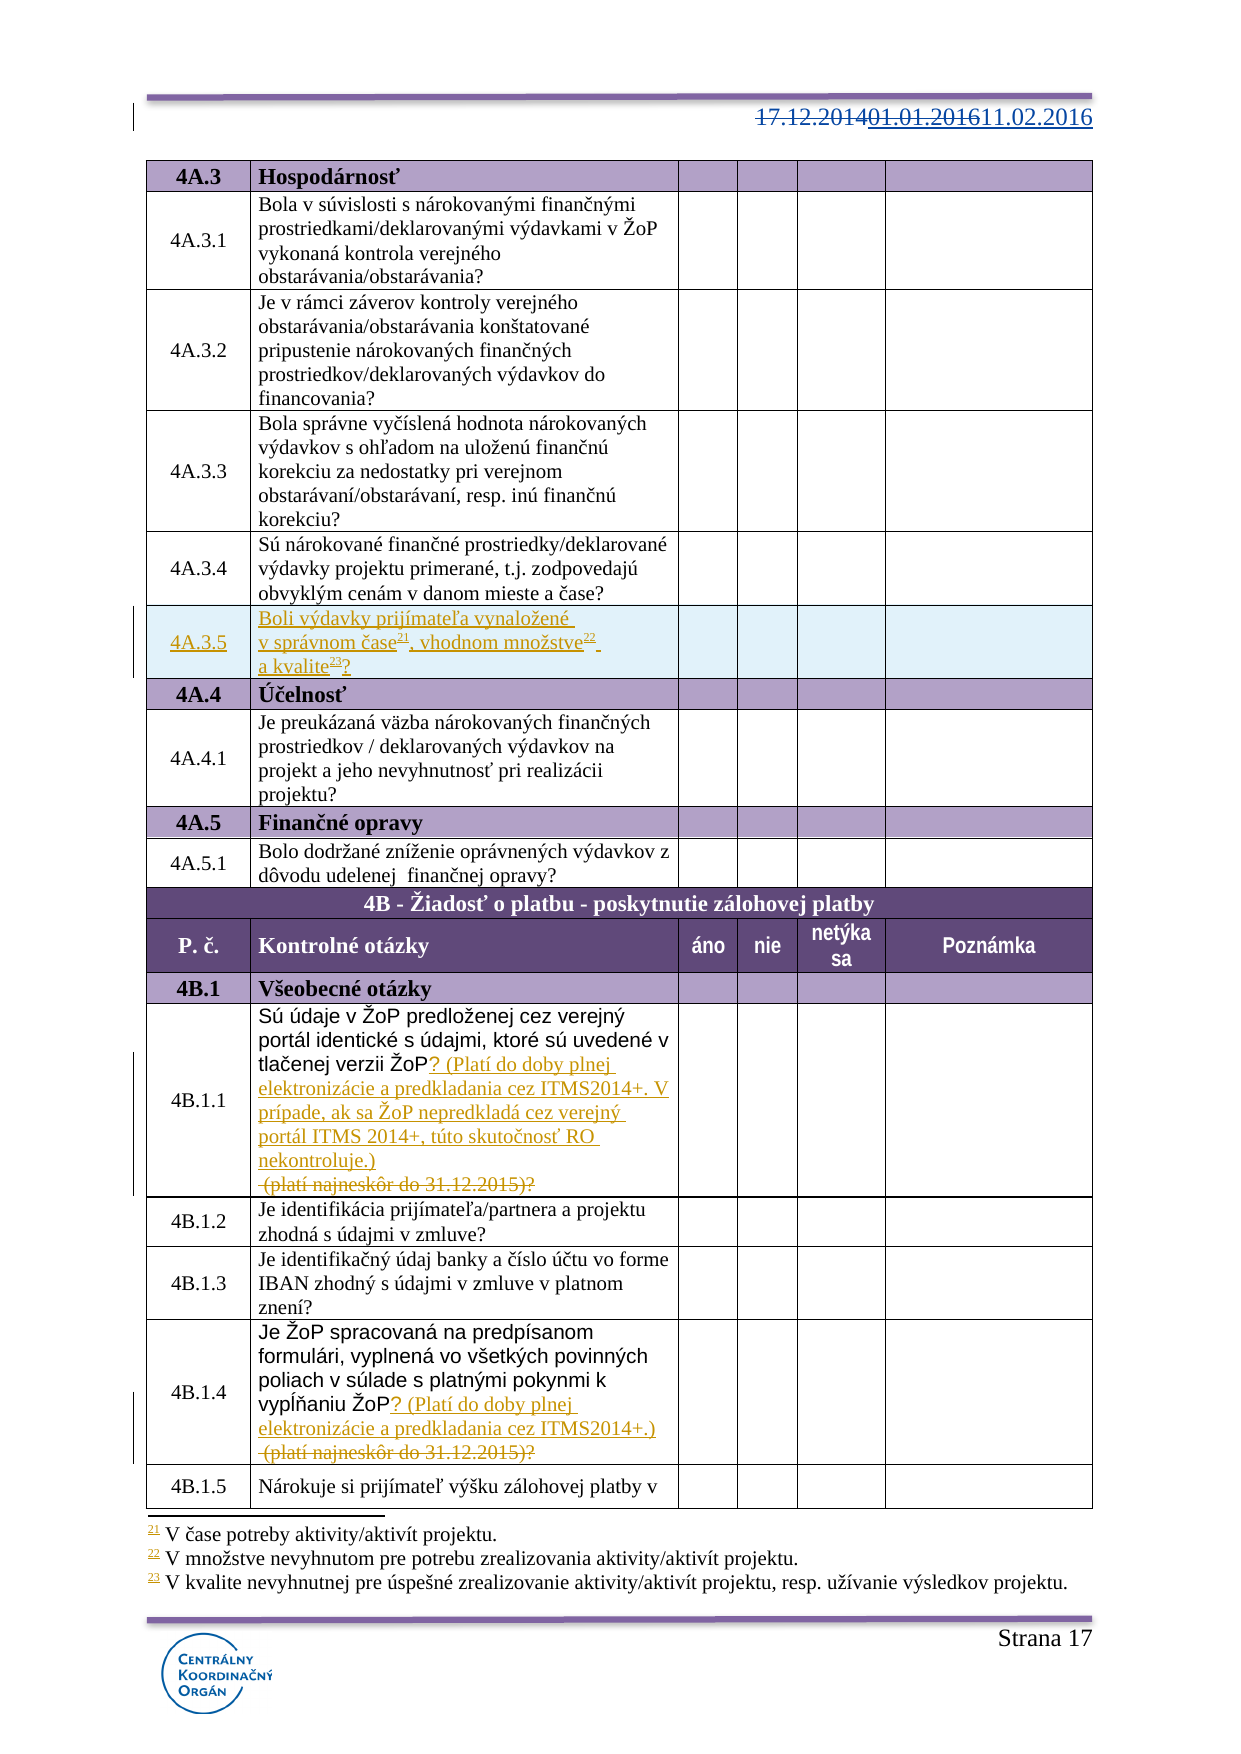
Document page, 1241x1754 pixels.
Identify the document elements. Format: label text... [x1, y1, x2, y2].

table_cell [738, 1198, 797, 1246]
table_cell 4A.3.2 [147, 290, 250, 410]
table_cell 4A.3 [147, 161, 250, 191]
table_cell [886, 1198, 1092, 1246]
table_cell 4B.1 [147, 973, 250, 1003]
table_cell 4A.4 [147, 679, 250, 709]
table_cell 4B.1.3 [147, 1247, 250, 1319]
table_cell [679, 532, 737, 604]
table_cell Bolo dodržané zníženie oprávnených výdavkov z dôvodu udelenej finančnej opravy? [251, 839, 678, 887]
table_cell 4A.5 [147, 807, 250, 837]
table_cell [798, 161, 885, 191]
table_cell [738, 411, 797, 531]
table_cell [738, 710, 797, 806]
table_cell [886, 1247, 1092, 1319]
table_cell 4B.1.2 [147, 1198, 250, 1246]
table_cell [798, 1247, 885, 1319]
table_cell [738, 973, 797, 1003]
table_cell Sú nárokované finančné prostriedky/deklarované výdavky projektu primerané, t.j. zodpovedajú obvyklým cenám v danom mieste a čase? [251, 532, 678, 604]
table_cell [886, 532, 1092, 604]
table_cell [738, 1320, 797, 1464]
table_cell netýka sa [798, 919, 885, 972]
table_cell [886, 161, 1092, 191]
table_cell [738, 161, 797, 191]
table_cell [679, 839, 737, 887]
table_cell [738, 1465, 797, 1508]
table_cell 4A.4.1 [147, 710, 250, 806]
table_cell [798, 1465, 885, 1508]
table_cell [679, 807, 737, 837]
table_cell [738, 679, 797, 709]
table_cell Poznámka [886, 919, 1092, 972]
table_cell Hospodárnosť [251, 161, 678, 191]
table_cell Je preukázaná väzba nárokovaných finančných prostriedkov / deklarovaných výdavkov na projekt a jeho nevyhnutnosť pri realizácii projektu? [251, 710, 678, 806]
table_cell [886, 1004, 1092, 1196]
table_cell [798, 1004, 885, 1196]
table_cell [251, 1465, 678, 1508]
table_cell [679, 1320, 737, 1464]
table_cell [738, 807, 797, 837]
table_cell [886, 1320, 1092, 1464]
table_cell Účelnosť [251, 679, 678, 709]
table_cell [738, 1247, 797, 1319]
table_cell [798, 807, 885, 837]
table_cell 4A.3.1 [147, 192, 250, 288]
table_cell [798, 532, 885, 604]
table_cell [679, 1198, 737, 1246]
table_cell Finančné opravy [251, 807, 678, 837]
table_cell [798, 710, 885, 806]
table_cell [886, 1465, 1092, 1508]
table_cell [738, 532, 797, 604]
table_cell Je ŽoP spracovaná na predpísanom formulári, vyplnená vo všetkých povinných poliach v súlade s platnými pokynmi k vypĺňaniu ŽoP [251, 1320, 678, 1464]
table_cell [679, 192, 737, 288]
table_cell Všeobecné otázky [251, 973, 678, 1003]
table_cell [886, 973, 1092, 1003]
table_cell 4B.1.1 [147, 1004, 250, 1196]
table_cell [679, 1465, 737, 1508]
table_cell [798, 411, 885, 531]
table_cell áno [679, 919, 737, 972]
table_cell 4B.1.5 [147, 1465, 250, 1508]
table_cell Je identifikácia prijímateľa/partnera a projektu zhodná s údajmi v zmluve? [251, 1198, 678, 1246]
table_cell 4B - Žiadosť o platbu - poskytnutie zálohovej platby [147, 888, 1092, 918]
table_cell 4A.3.3 [147, 411, 250, 531]
table_cell [798, 973, 885, 1003]
table_cell P. č. [147, 919, 250, 972]
table_cell 4A.5.1 [147, 839, 250, 887]
table_cell [738, 192, 797, 288]
table_cell [679, 161, 737, 191]
table_cell Je v rámci záverov kontroly verejného obstarávania/obstarávania konštatované pripustenie nárokovaných finančných prostriedkov/deklarovaných výdavkov do financovania? [251, 290, 678, 410]
table_cell [886, 679, 1092, 709]
table_cell 4B.1.4 [147, 1320, 250, 1464]
table_cell Kontrolné otázky [251, 919, 678, 972]
table_cell [886, 192, 1092, 288]
picture [159, 1631, 272, 1713]
table_cell [679, 1247, 737, 1319]
table_cell Bola správne vyčíslená hodnota nárokovaných výdavkov s ohľadom na uloženú finančnú korekciu za nedostatky pri verejnom obstarávaní/obstarávaní, resp. inú finančnú korekciu? [251, 411, 678, 531]
table_cell 4A.3.4 [147, 532, 250, 604]
table_cell Je identifikačný údaj banky a číslo účtu vo forme IBAN zhodný s údajmi v zmluve v platnom znení? [251, 1247, 678, 1319]
table_cell [886, 807, 1092, 837]
table_cell [798, 290, 885, 410]
table_cell [798, 679, 885, 709]
table_cell [886, 290, 1092, 410]
table_cell [738, 1004, 797, 1196]
table_cell [679, 710, 737, 806]
table_cell [679, 290, 737, 410]
table_cell Sú údaje v ŽoP predloženej cez verejný portál identické s údajmi, ktoré sú uvedené v tlačenej verzii ŽoP [251, 1004, 678, 1196]
table_cell [679, 973, 737, 1003]
table_cell nie [738, 919, 797, 972]
table_cell [738, 290, 797, 410]
table_cell [679, 679, 737, 709]
table_cell [886, 710, 1092, 806]
table_cell [886, 839, 1092, 887]
table_cell [679, 411, 737, 531]
table_cell [798, 839, 885, 887]
table_cell [798, 192, 885, 288]
table_cell [679, 1004, 737, 1196]
table_cell [798, 1320, 885, 1464]
table_cell [738, 839, 797, 887]
table_cell Bola v súvislosti s nárokovanými finančnými prostriedkami/deklarovanými výdavkami v ŽoP vykonaná kontrola verejného obstarávania/obstarávania? [251, 192, 678, 288]
table_cell [798, 1198, 885, 1246]
table_cell [886, 411, 1092, 531]
